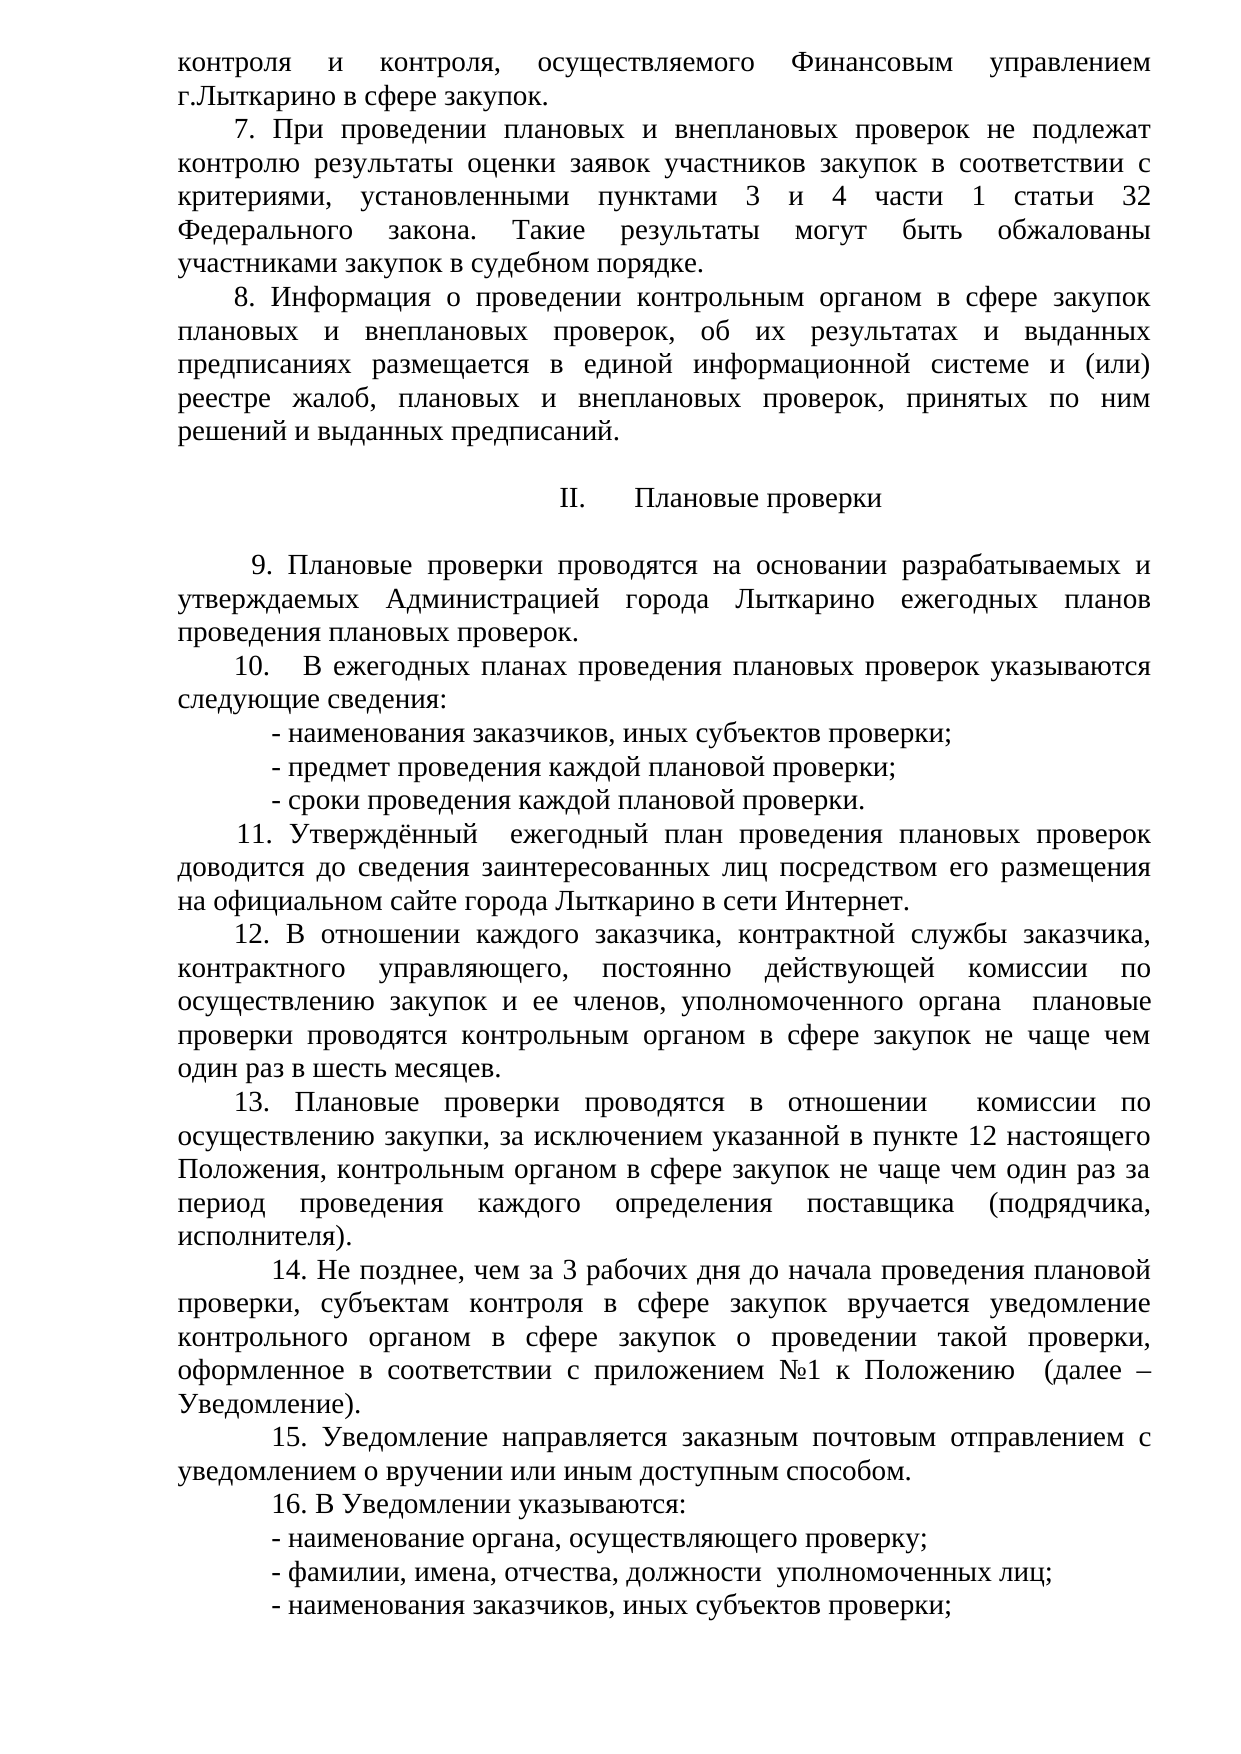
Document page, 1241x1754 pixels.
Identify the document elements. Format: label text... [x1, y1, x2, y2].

text 11. Утверждённый ежегодный план проведения плановых проверок доводится до сведения заинтересованных лиц посредством его размещения на официальном сайте города Лыткарино в сети Интернет. [177, 816, 1152, 916]
text 9. Плановые проверки проводятся на основании разрабатываемых и утверждаемых Администрацией города Лыткарино ежегодных планов проведения плановых проверок. [177, 547, 1152, 648]
text 13. Плановые проверки проводятся в отношении комиссии по осуществлению закупки, за исключением указанной в пункте 12 настоящего Положения, контрольным органом в сфере закупок не чаще чем один раз за период проведения каждого определения поставщика (подрядчика, исполнителя). [177, 1084, 1152, 1252]
text - предмет проведения каждой плановой проверки; [177, 749, 1152, 782]
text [177, 44, 1152, 111]
text 10. В ежегодных планах проведения плановых проверок указываются следующие сведения: [177, 648, 1152, 715]
list Плановые проверки [290, 480, 1152, 514]
text 7. При проведении плановых и внеплановых проверок не подлежат контролю результаты оценки заявок участников закупок в соответствии с критериями, установленными пунктами 3 и 4 части 1 статьи 32 Федерального закона. Такие результаты могут быть обжалованы участниками закупок в судебном порядке. [177, 111, 1152, 279]
text 14. Не позднее, чем за 3 рабочих дня до начала проведения плановой проверки, субъектам контроля в сфере закупок вручается уведомление контрольного органом в сфере закупок о проведении такой проверки, оформленное в соответствии с приложением №1 к Положению (далее – Уведомление). [177, 1252, 1152, 1419]
text - сроки проведения каждой плановой проверки. [177, 782, 1152, 816]
text - наименование органа, осуществляющего проверку; [177, 1520, 1152, 1554]
text 16. В Уведомлении указываются: [177, 1487, 1152, 1520]
text 12. В отношении каждого заказчика, контрактной службы заказчика, контрактного управляющего, постоянно действующей комиссии по осуществлению закупок и ее членов, уполномоченного органа плановые проверки проводятся контрольным органом в сфере закупок не чаще чем один раз в шесть месяцев. [177, 916, 1152, 1084]
text 8. Информация о проведении контрольным органом в сфере закупок плановых и внеплановых проверок, об их результатах и выданных предписаниях размещается в единой информационной системе и (или) реестре жалоб, плановых и внеплановых проверок, принятых по ним решений и выданных предписаний. [177, 279, 1152, 447]
text - наименования заказчиков, иных субъектов проверки; [177, 715, 1152, 749]
text - фамилии, имена, отчества, должности уполномоченных лиц; [177, 1554, 1152, 1587]
text 15. Уведомление направляется заказным почтовым отправлением с уведомлением о вручении или иным доступным способом. [177, 1419, 1152, 1487]
text - наименования заказчиков, иных субъектов проверки; [177, 1587, 1152, 1621]
